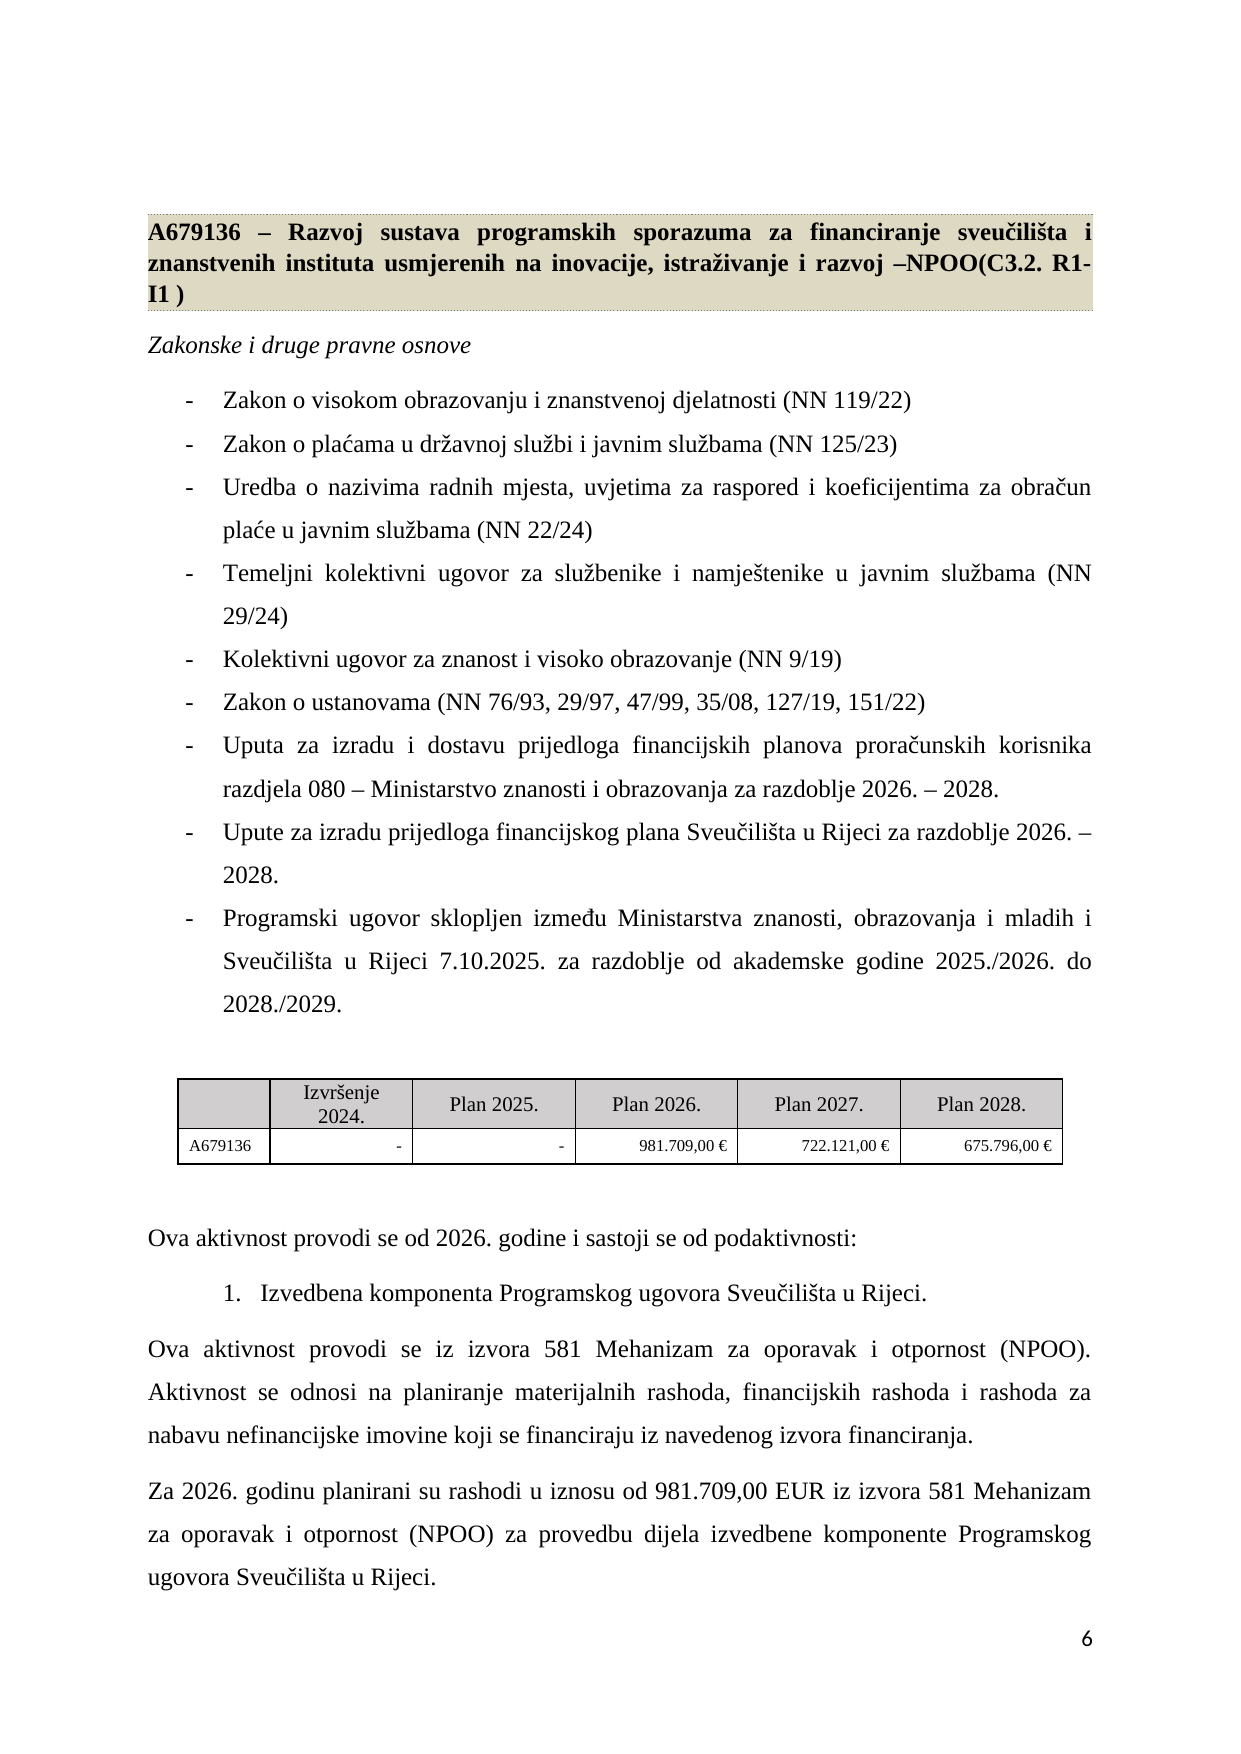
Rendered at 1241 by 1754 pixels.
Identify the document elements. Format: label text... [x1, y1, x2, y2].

table_cell - [413, 1129, 575, 1162]
list Programski ugovor sklopljen između Ministarstva znanosti, obrazovanja i mladih i Sveučilišta u Rijeci 7.10.2025. za razdoblje od akademske godine 2025./2026. do 2028./2029. [185, 903, 1093, 1018]
list Uputa za izradu i dostavu prijedloga financijskih planova proračunskih korisnika razdjela 080 – Ministarstvo znanosti i obrazovanja za razdoblje 2026. – 2028. [185, 731, 1093, 802]
table_header Plan 2026. [576, 1080, 737, 1128]
list Zakon o plaćama u državnoj službi i javnim službama (NN 125/23) [185, 429, 1093, 457]
table_header Plan 2025. [413, 1080, 575, 1128]
text Ova aktivnost provodi se iz izvora 581 Mehanizam za oporavak i otpornost (NPOO). Aktivnost se odnosi na planiranje materijalnih rashoda, financijskih rashoda i rashoda za nabavu nefinancijske imovine koji se financiraju iz navedenog izvora financiranja. [148, 1334, 1093, 1449]
table_cell A679136 [179, 1129, 269, 1162]
table_cell 981.709,00 € [576, 1129, 737, 1162]
text Za 2026. godinu planirani su rashodi u iznosu od 981.709,00 EUR iz izvora 581 Mehanizam za oporavak i otpornost (NPOO) za provedbu dijela izvedbene komponente Programskog ugovora Sveučilišta u Rijeci. [148, 1476, 1093, 1591]
text A679136 – Razvoj sustava programskih sporazuma za financiranje sveučilišta i znanstvenih instituta usmjerenih na inovacije, istraživanje i razvoj –NPOO(C3.2. R1-I1 ) [148, 214, 1093, 311]
table_header Plan 2028. [901, 1080, 1062, 1128]
table_header Izvršenje 2024. [271, 1080, 412, 1128]
table_cell 722.121,00 € [738, 1129, 900, 1162]
text Ova aktivnost provodi se od 2026. godine i sastoji se od podaktivnosti: [148, 1223, 1093, 1251]
list Temeljni kolektivni ugovor za službenike i namještenike u javnim službama (NN 29/24) [185, 558, 1093, 630]
list Zakon o ustanovama (NN 76/93, 29/97, 47/99, 35/08, 127/19, 151/22) [185, 687, 1093, 716]
list Upute za izradu prijedloga financijskog plana Sveučilišta u Rijeci za razdoblje 2026. – 2028. [185, 817, 1093, 889]
table_cell 675.796,00 € [901, 1129, 1062, 1162]
list Zakon o visokom obrazovanju i znanstvenoj djelatnosti (NN 119/22) [185, 386, 1093, 414]
list Uredba o nazivima radnih mjesta, uvjetima za raspored i koeficijentima za obračun plaće u javnim službama (NN 22/24) [185, 472, 1093, 544]
table_header Plan 2027. [738, 1080, 900, 1128]
list Izvedbena komponenta Programskog ugovora Sveučilišta u Rijeci. [223, 1278, 1093, 1307]
text Zakonske i druge pravne osnove [148, 330, 1093, 359]
table_cell - [271, 1129, 412, 1162]
list Kolektivni ugovor za znanost i visoko obrazovanje (NN 9/19) [185, 644, 1093, 673]
table_header [179, 1080, 269, 1128]
